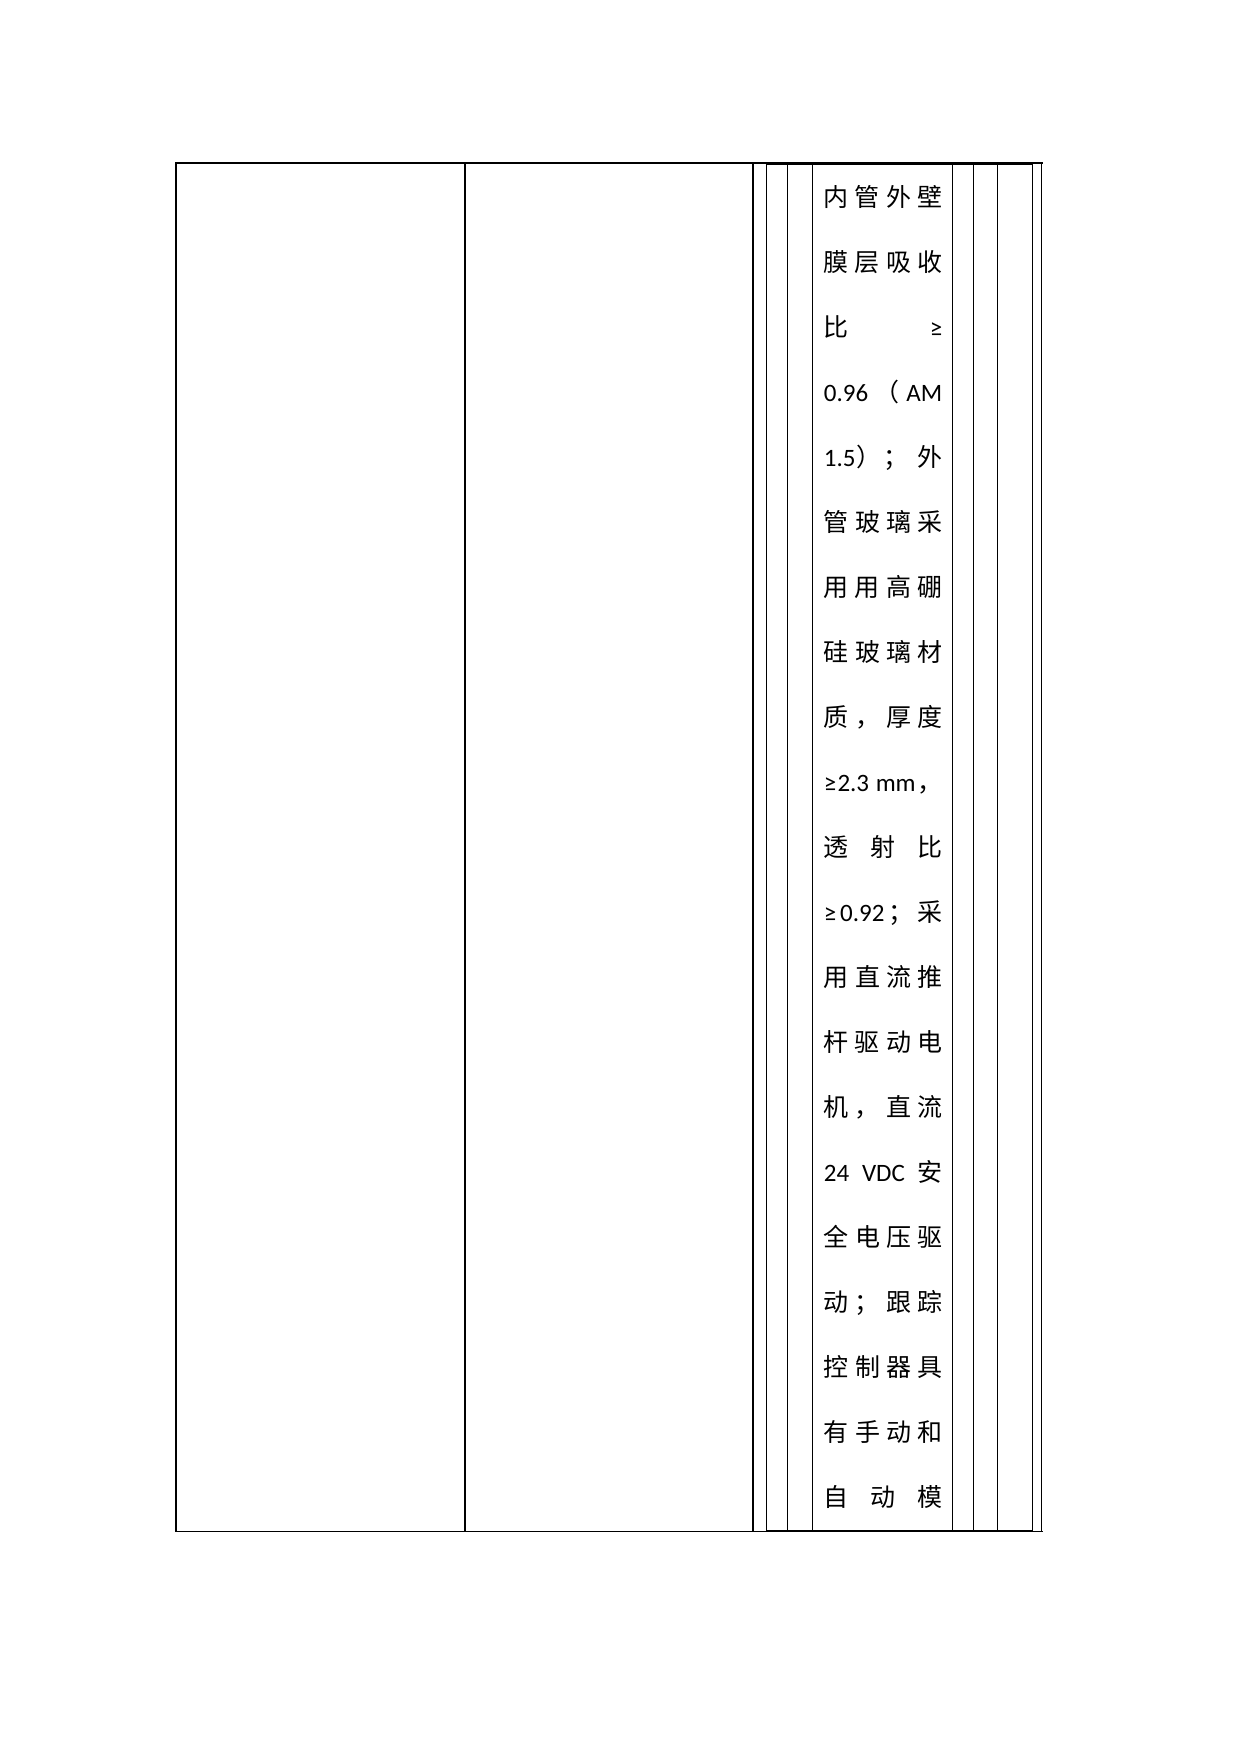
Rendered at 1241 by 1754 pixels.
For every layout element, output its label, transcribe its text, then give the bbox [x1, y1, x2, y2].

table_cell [974, 165, 997, 1530]
table_cell 1 [466, 164, 752, 1531]
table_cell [998, 165, 1032, 1530]
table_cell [953, 165, 973, 1530]
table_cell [767, 165, 787, 1530]
table_cell [177, 164, 464, 1531]
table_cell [1033, 164, 1041, 1531]
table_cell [754, 164, 766, 1531]
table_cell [813, 165, 952, 1530]
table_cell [788, 165, 812, 1530]
